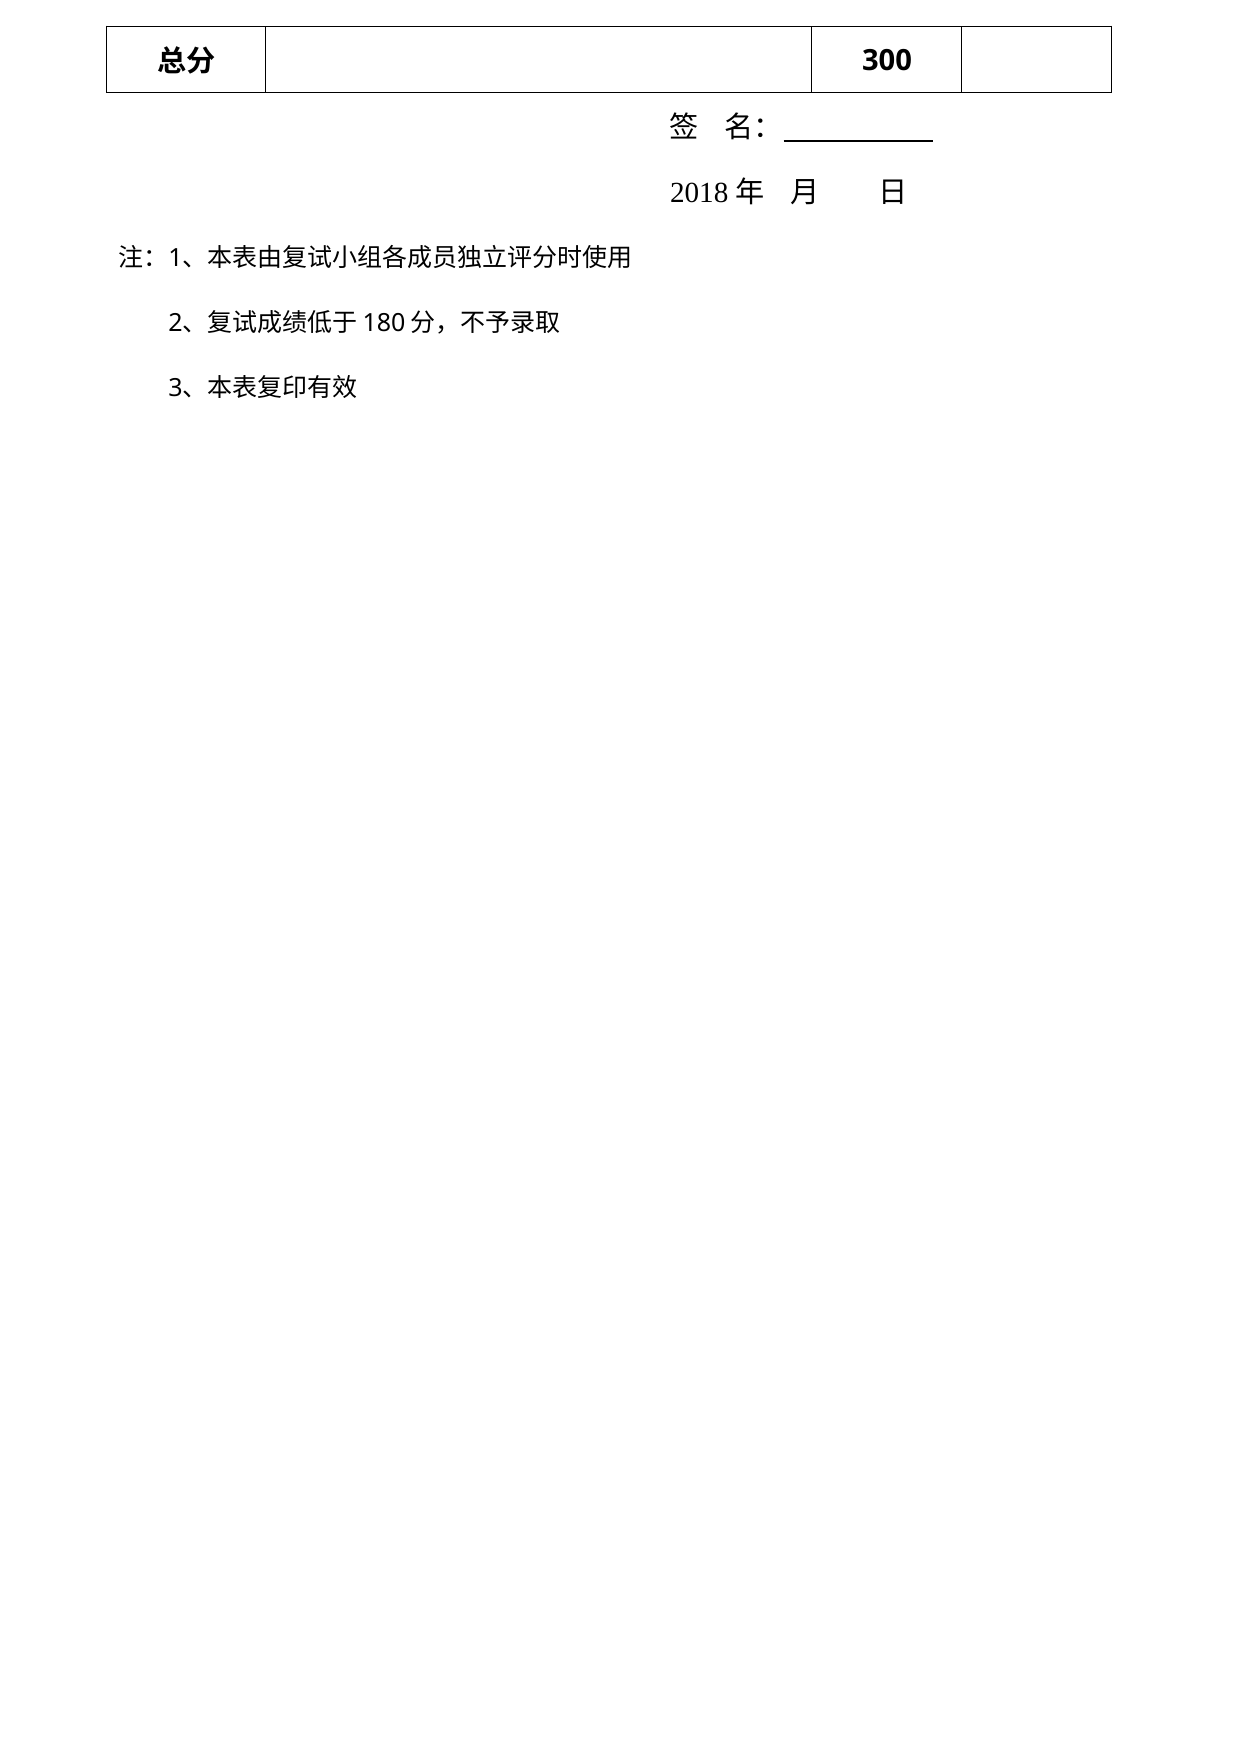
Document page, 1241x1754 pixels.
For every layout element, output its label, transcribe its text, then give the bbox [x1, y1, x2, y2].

text 签 名： [118, 93, 1122, 158]
text 注：1、本表由复试小组各成员独立评分时使用 [118, 223, 1122, 288]
text 2、复试成绩低于180分，不予录取 [118, 288, 1122, 353]
table_cell 300 [812, 27, 961, 92]
table_cell 总分 [107, 27, 265, 92]
text 2018 年 月 日 [118, 158, 1122, 223]
table_cell [266, 27, 811, 92]
text 3、本表复印有效 [118, 353, 1122, 418]
table_cell [962, 27, 1111, 92]
